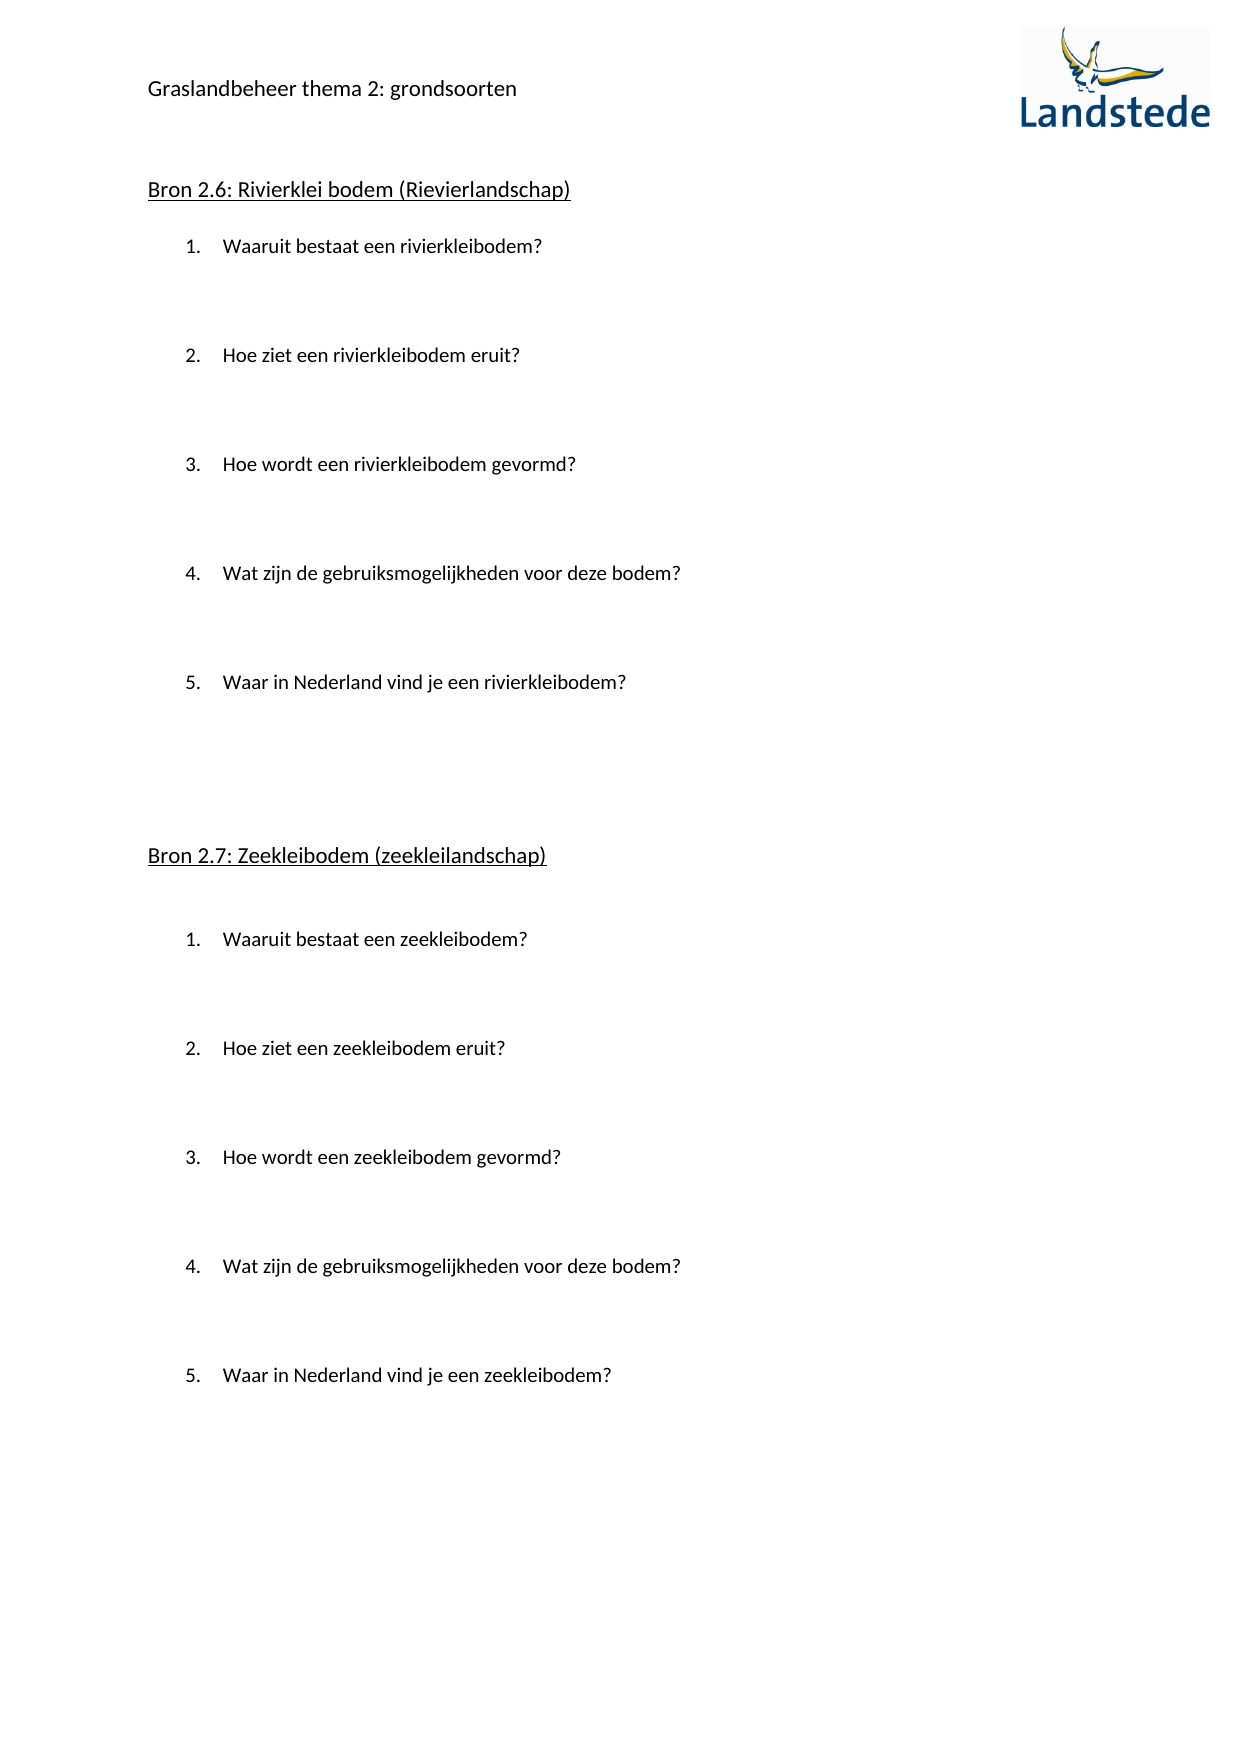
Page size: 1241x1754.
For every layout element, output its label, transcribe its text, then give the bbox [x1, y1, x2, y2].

list Waaruit bestaat een zeekleibodem? [185, 926, 1093, 951]
list Waar in Nederland vind je een zeekleibodem? [185, 1363, 1093, 1388]
text Bron 2.7: Zeekleibodem (zeekleilandschap) [148, 841, 1093, 869]
list Wat zijn de gebruiksmogelijkheden voor deze bodem? [185, 560, 1093, 586]
list Waar in Nederland vind je een rivierkleibodem? [185, 669, 1093, 695]
list Hoe wordt een zeekleibodem gevormd? [185, 1144, 1093, 1170]
list Hoe wordt een rivierkleibodem gevormd? [185, 451, 1093, 477]
list Waaruit bestaat een rivierkleibodem? [185, 233, 1093, 258]
list Hoe ziet een zeekleibodem eruit? [185, 1035, 1093, 1061]
text Bron 2.6: Rivierklei bodem (Rievierlandschap) [148, 176, 1093, 204]
list Hoe ziet een rivierkleibodem eruit? [185, 342, 1093, 367]
list Wat zijn de gebruiksmogelijkheden voor deze bodem? [185, 1253, 1093, 1279]
picture [1021, 26, 1210, 127]
